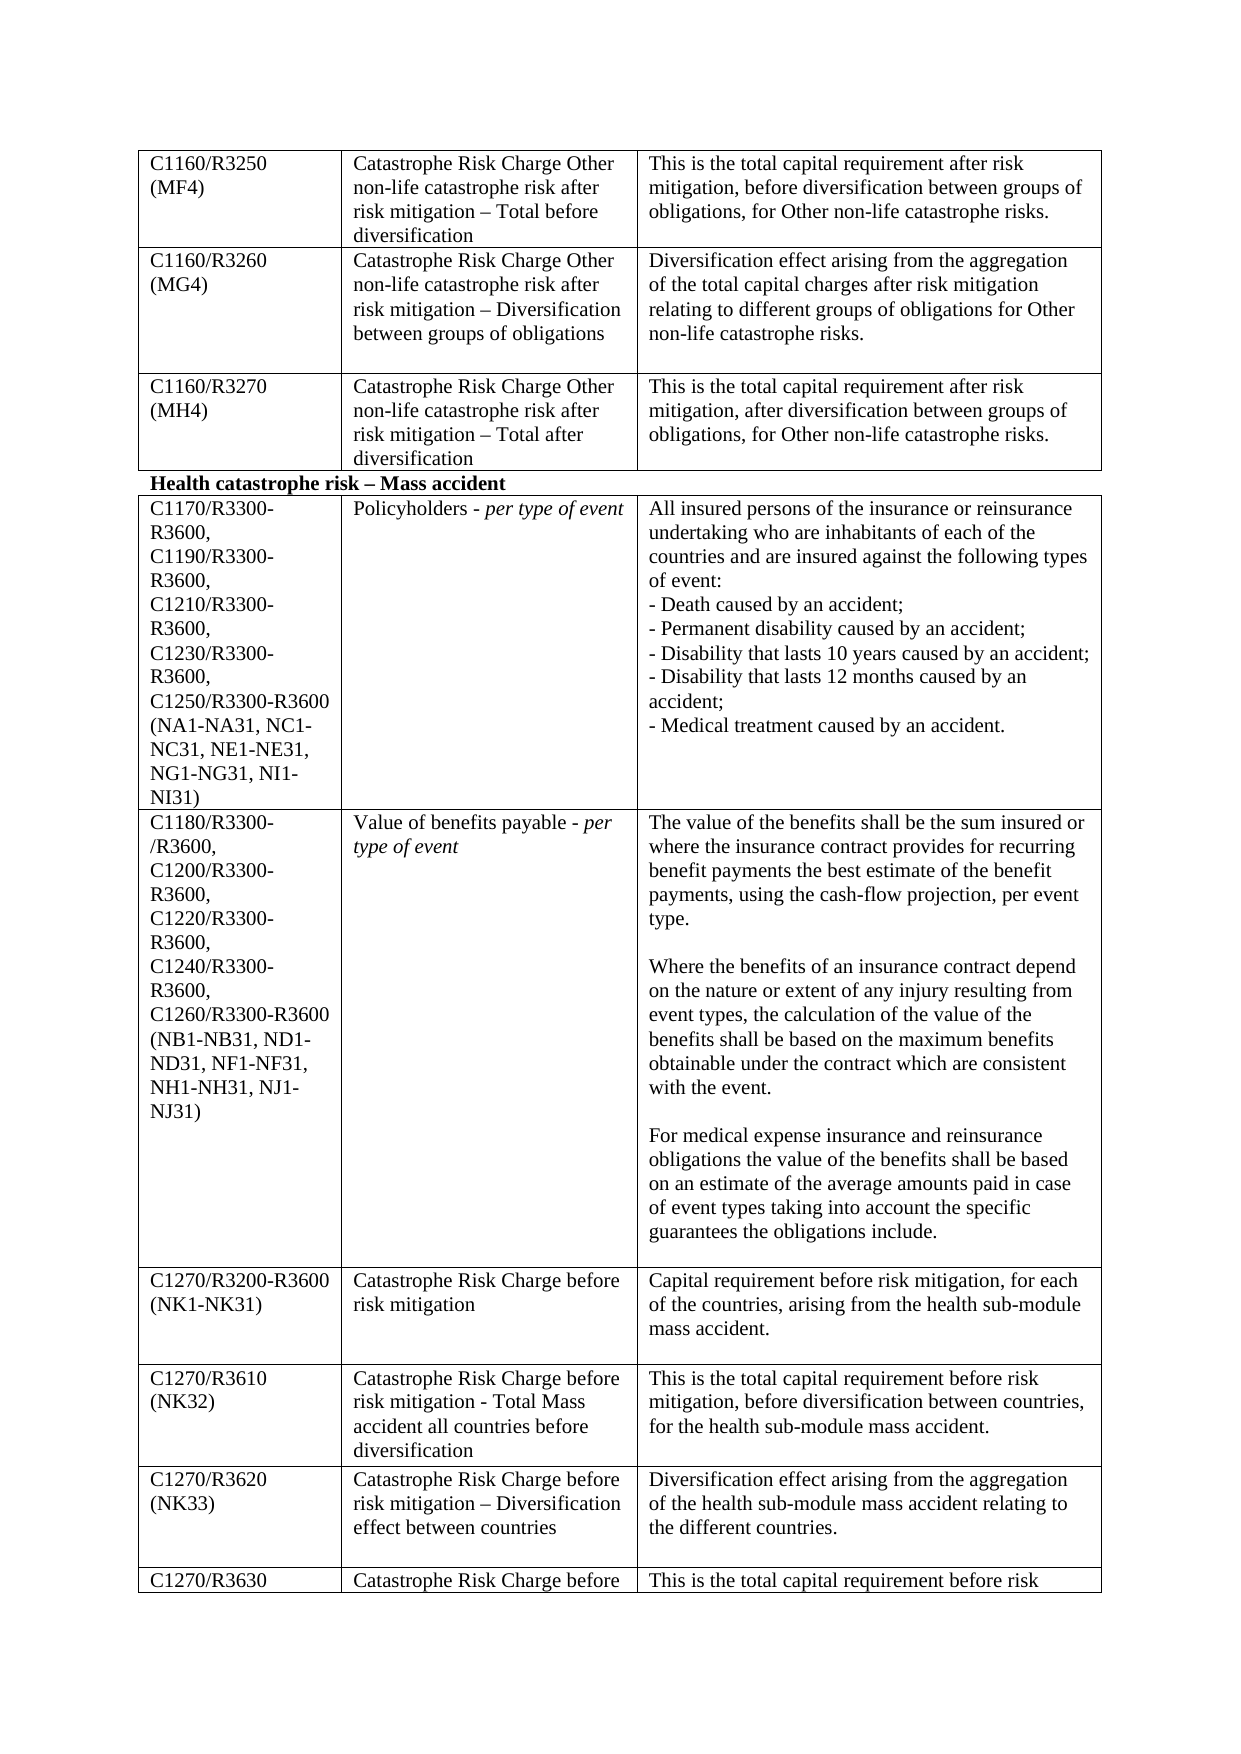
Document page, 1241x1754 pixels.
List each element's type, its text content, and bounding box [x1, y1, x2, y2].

table_cell C1170/R3300-R3600, C1190/R3300-R3600, C1210/R3300-R3600, C1230/R3300-R3600, C1250/R3300-R3600 (NA1-NA31, NC1-NC31, NE1-NE31, NG1-NG31, NI1-NI31) [139, 496, 341, 809]
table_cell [638, 1568, 1101, 1592]
table_cell C1160/R3270 (MH4) [139, 374, 341, 470]
table_cell C1160/R3260 (MG4) [139, 248, 341, 373]
table_cell Catastrophe Risk Charge Other non-life catastrophe risk after risk mitigation – Total after diversification [342, 374, 637, 470]
table_cell C1270/R3620 (NK33) [139, 1467, 341, 1567]
table_cell All insured persons of the insurance or reinsurance undertaking who are inhabitants of each of the countries and are insured against the following types of event: - Death caused by an accident; - Permanent disability caused by an accident; - Disability that lasts 10 years caused by an accident; - Disability that lasts 12 months caused by an accident; - Medical treatment caused by an accident. [638, 496, 1101, 809]
table_cell C1180/R3300- /R3600, C1200/R3300-R3600, C1220/R3300-R3600, C1240/R3300-R3600, C1260/R3300-R3600 (NB1-NB31, ND1-ND31, NF1-NF31, NH1-NH31, NJ1-NJ31) [139, 810, 341, 1267]
table_cell Diversification effect arising from the aggregation of the health sub-module mass accident relating to the different countries. [638, 1467, 1101, 1567]
table_cell The value of the benefits shall be the sum insured or where the insurance contract provides for recurring benefit payments the best estimate of the benefit payments, using the cash-flow projection, per event type. Where the benefits of an insurance contract depend on the nature or extent of any injury resulting from event types, the calculation of the value of the benefits shall be based on the maximum benefits obtainable under the contract which are consistent with the event. For medical expense insurance and reinsurance obligations the value of the benefits shall be based on an estimate of the average amounts paid in case of event types taking into account the specific guarantees the obligations include. [638, 810, 1101, 1267]
table_cell C1270/R3200-R3600 (NK1-NK31) [139, 1268, 341, 1364]
table_cell Catastrophe Risk Charge before risk mitigation - Total Mass accident all countries before diversification [342, 1365, 637, 1466]
table_cell Diversification effect arising from the aggregation of the total capital charges after risk mitigation relating to different groups of obligations for Other non-life catastrophe risks. [638, 248, 1101, 373]
table_cell Policyholders - per type of event [342, 496, 637, 809]
table_cell Catastrophe Risk Charge Other non-life catastrophe risk after risk mitigation – Diversification between groups of obligations [342, 248, 637, 373]
table_cell This is the total capital requirement after risk mitigation, after diversification between groups of obligations, for Other non-life catastrophe risks. [638, 374, 1101, 470]
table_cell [342, 1568, 637, 1592]
table_cell This is the total capital requirement after risk mitigation, before diversification between groups of obligations, for Other non-life catastrophe risks. [638, 151, 1101, 247]
table_cell C1270/R3610 (NK32) [139, 1365, 341, 1466]
table_cell Health catastrophe risk – Mass accident [139, 471, 1101, 495]
table_cell This is the total capital requirement before risk mitigation, before diversification between countries, for the health sub-module mass accident. [638, 1365, 1101, 1466]
table_cell C1160/R3250 (MF4) [139, 151, 341, 247]
table_cell C1270/R3630 (NK34) [139, 1568, 341, 1592]
table_cell Catastrophe Risk Charge before risk mitigation – Diversification effect between countries [342, 1467, 637, 1567]
table_cell Capital requirement before risk mitigation, for each of the countries, arising from the health sub-module mass accident. [638, 1268, 1101, 1364]
table_cell Catastrophe Risk Charge before risk mitigation [342, 1268, 637, 1364]
table_cell Value of benefits payable - per type of event [342, 810, 637, 1267]
table_cell Catastrophe Risk Charge Other non-life catastrophe risk after risk mitigation – Total before diversification [342, 151, 637, 247]
